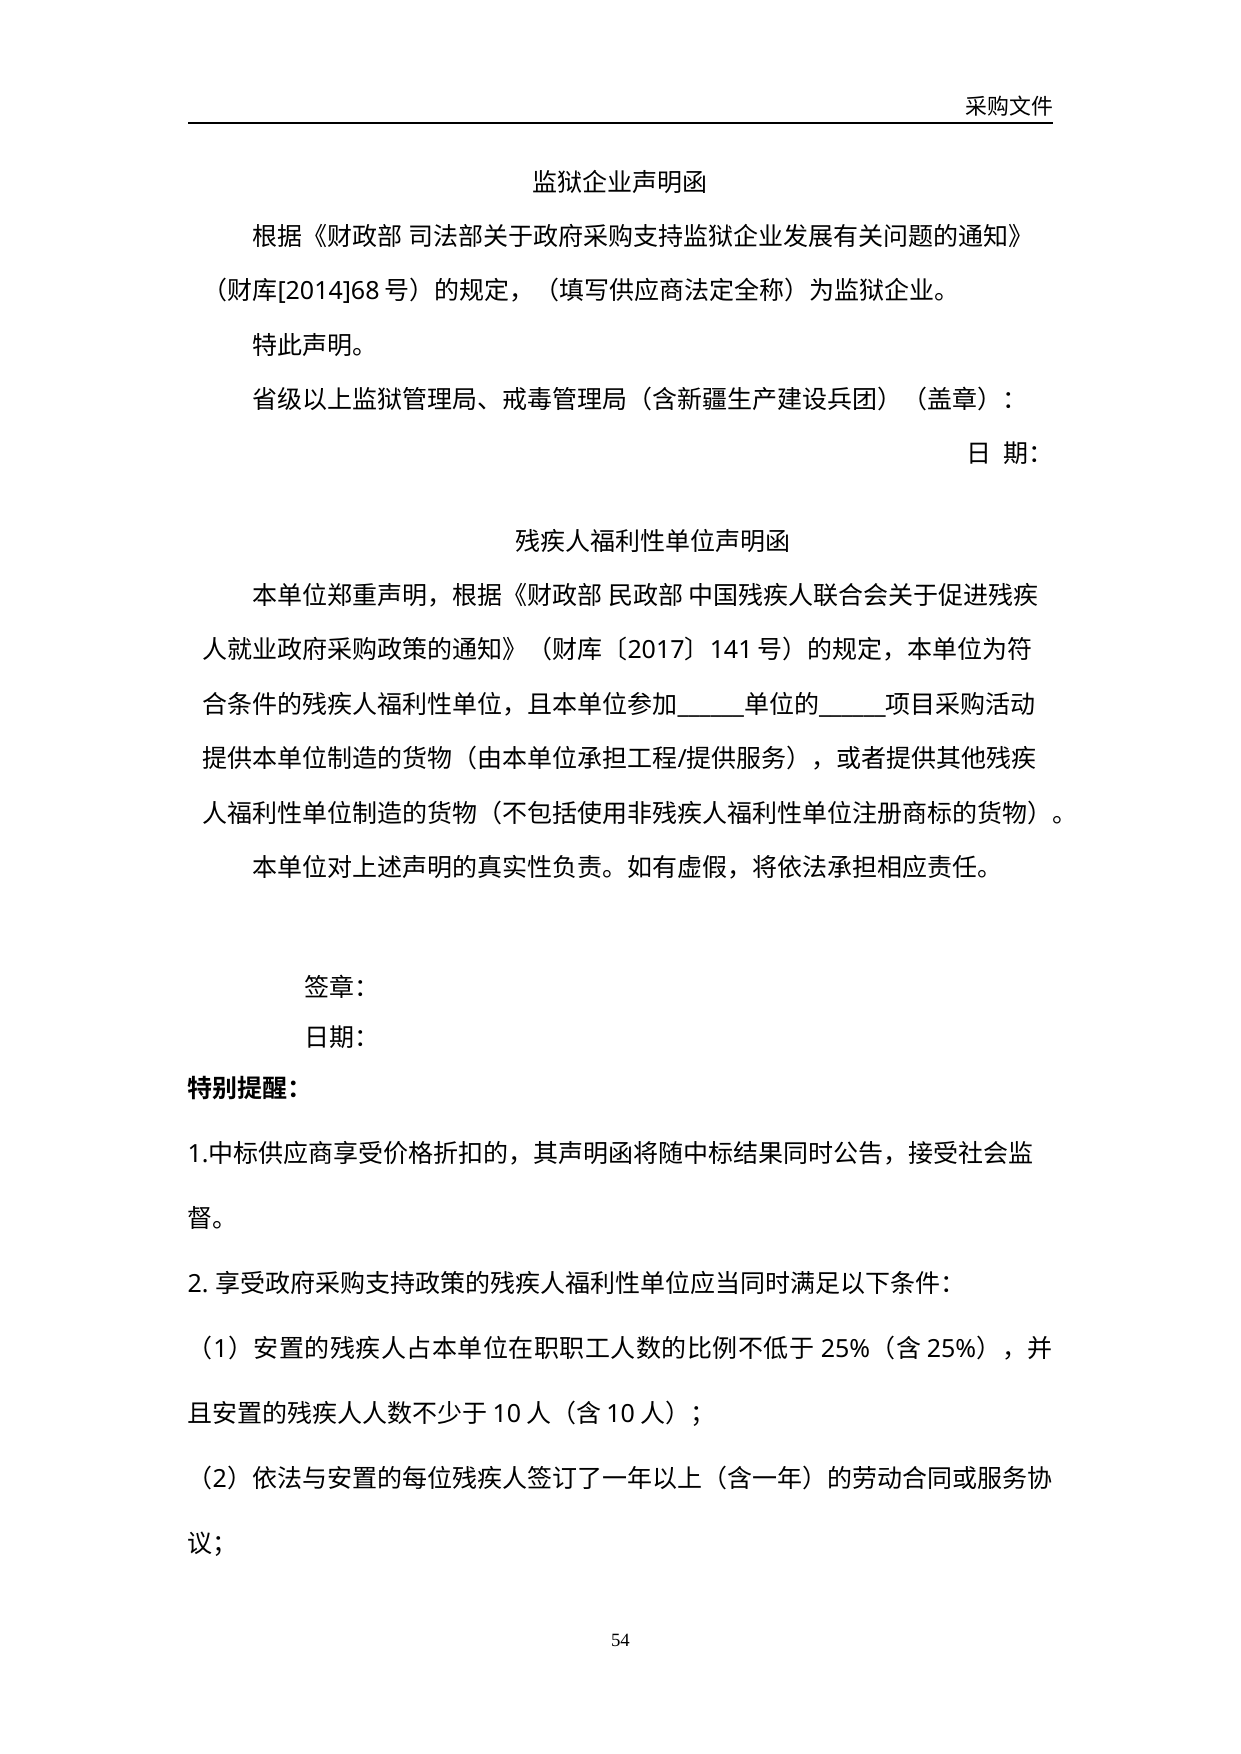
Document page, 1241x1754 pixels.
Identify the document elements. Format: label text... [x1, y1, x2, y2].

text （1）安置的残疾人占本单位在职职工人数的比例不低于25%（含25%），并且安置的残疾人人数不少于10人（含10人）； [187, 1314, 1053, 1444]
text 省级以上监狱管理局、戒毒管理局（含新疆生产建设兵团）（盖章）： [202, 379, 1053, 416]
text 2. 享受政府采购支持政策的残疾人福利性单位应当同时满足以下条件： [187, 1249, 1053, 1314]
text 签章： [187, 953, 1053, 1018]
text 残疾人福利性单位声明函 [202, 521, 1053, 557]
text 日期： [187, 1018, 1053, 1054]
text 本单位对上述声明的真实性负责。如有虚假，将依法承担相应责任。 [202, 847, 1053, 884]
text （2）依法与安置的每位残疾人签订了一年以上（含一年）的劳动合同或服务协议； [187, 1444, 1053, 1574]
text 特别提醒： [187, 1054, 1053, 1119]
text 日 期： [187, 434, 1053, 470]
text 根据《财政部 司法部关于政府采购支持监狱企业发展有关问题的通知》（财库[2014]68号）的规定，（填写供应商法定全称）为监狱企业。 [202, 216, 1053, 307]
text 1.中标供应商享受价格折扣的，其声明函将随中标结果同时公告，接受社会监督。 [187, 1119, 1053, 1249]
text 监狱企业声明函 [187, 162, 1053, 198]
text 本单位郑重声明，根据《财政部 民政部 中国残疾人联合会关于促进残疾人就业政府采购政策的通知》（财库〔2017〕141号）的规定，本单位为符合条件的残疾人福利性单位，且本单位参加______单位的______项目采购活动提供本单位制造的货物（由本单位承担工程/提供服务），或者提供其他残疾人福利性单位制造的货物（不包括使用非残疾人福利性单位注册商标的货物）。 [202, 576, 1053, 829]
text 特此声明。 [202, 325, 1053, 361]
